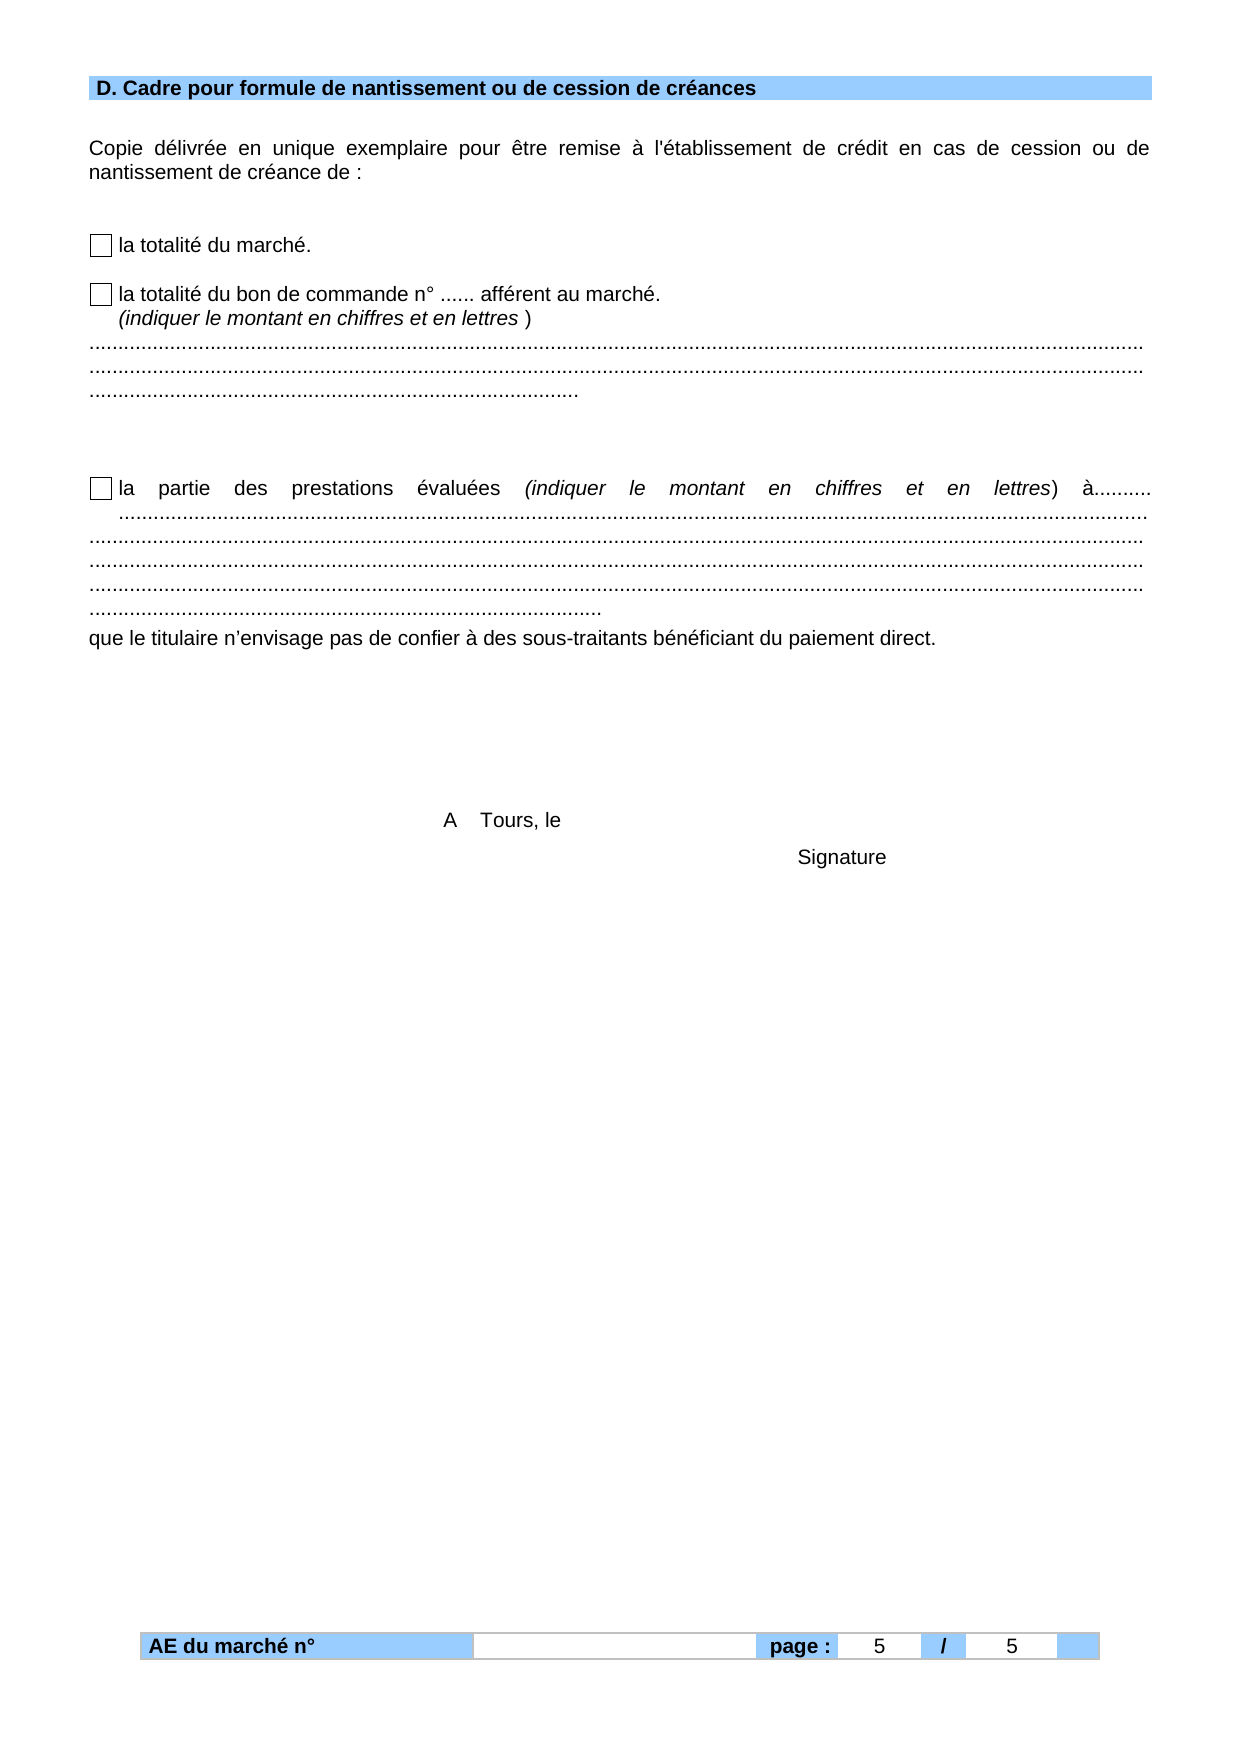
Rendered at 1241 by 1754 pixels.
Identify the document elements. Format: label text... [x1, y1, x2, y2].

text ................................................................................................................................................................................................................................................................................................................................................................................................................................................................... [89, 330, 1152, 402]
text la totalité du marché. [89, 233, 1152, 257]
text (indiquer le montant en chiffres et en lettres ) [89, 306, 1152, 330]
text Copie délivrée en unique exemplaire pour être remise à l'établissement de crédit en cas de cession ou de nantissement de créance de : [89, 136, 1152, 184]
text A Tours, le [89, 808, 1152, 832]
text la totalité du bon de commande n° ...... afférent au marché. [89, 282, 1152, 306]
text que le titulaire n’envisage pas de confier à des sous-traitants bénéficiant du paiement direct. [89, 626, 1152, 650]
text .............................................................................................................................................................................................................................................................................................................................................................................................................................................................................................................................................................................................................................................................. [89, 524, 1152, 619]
text Signature [89, 844, 1152, 868]
text la partie des prestations évaluées (indiquer le montant en chiffres et en lettres) à.......... [89, 476, 1152, 524]
table_header D. Cadre pour formule de nantissement ou de cession de créances [89, 76, 1152, 100]
